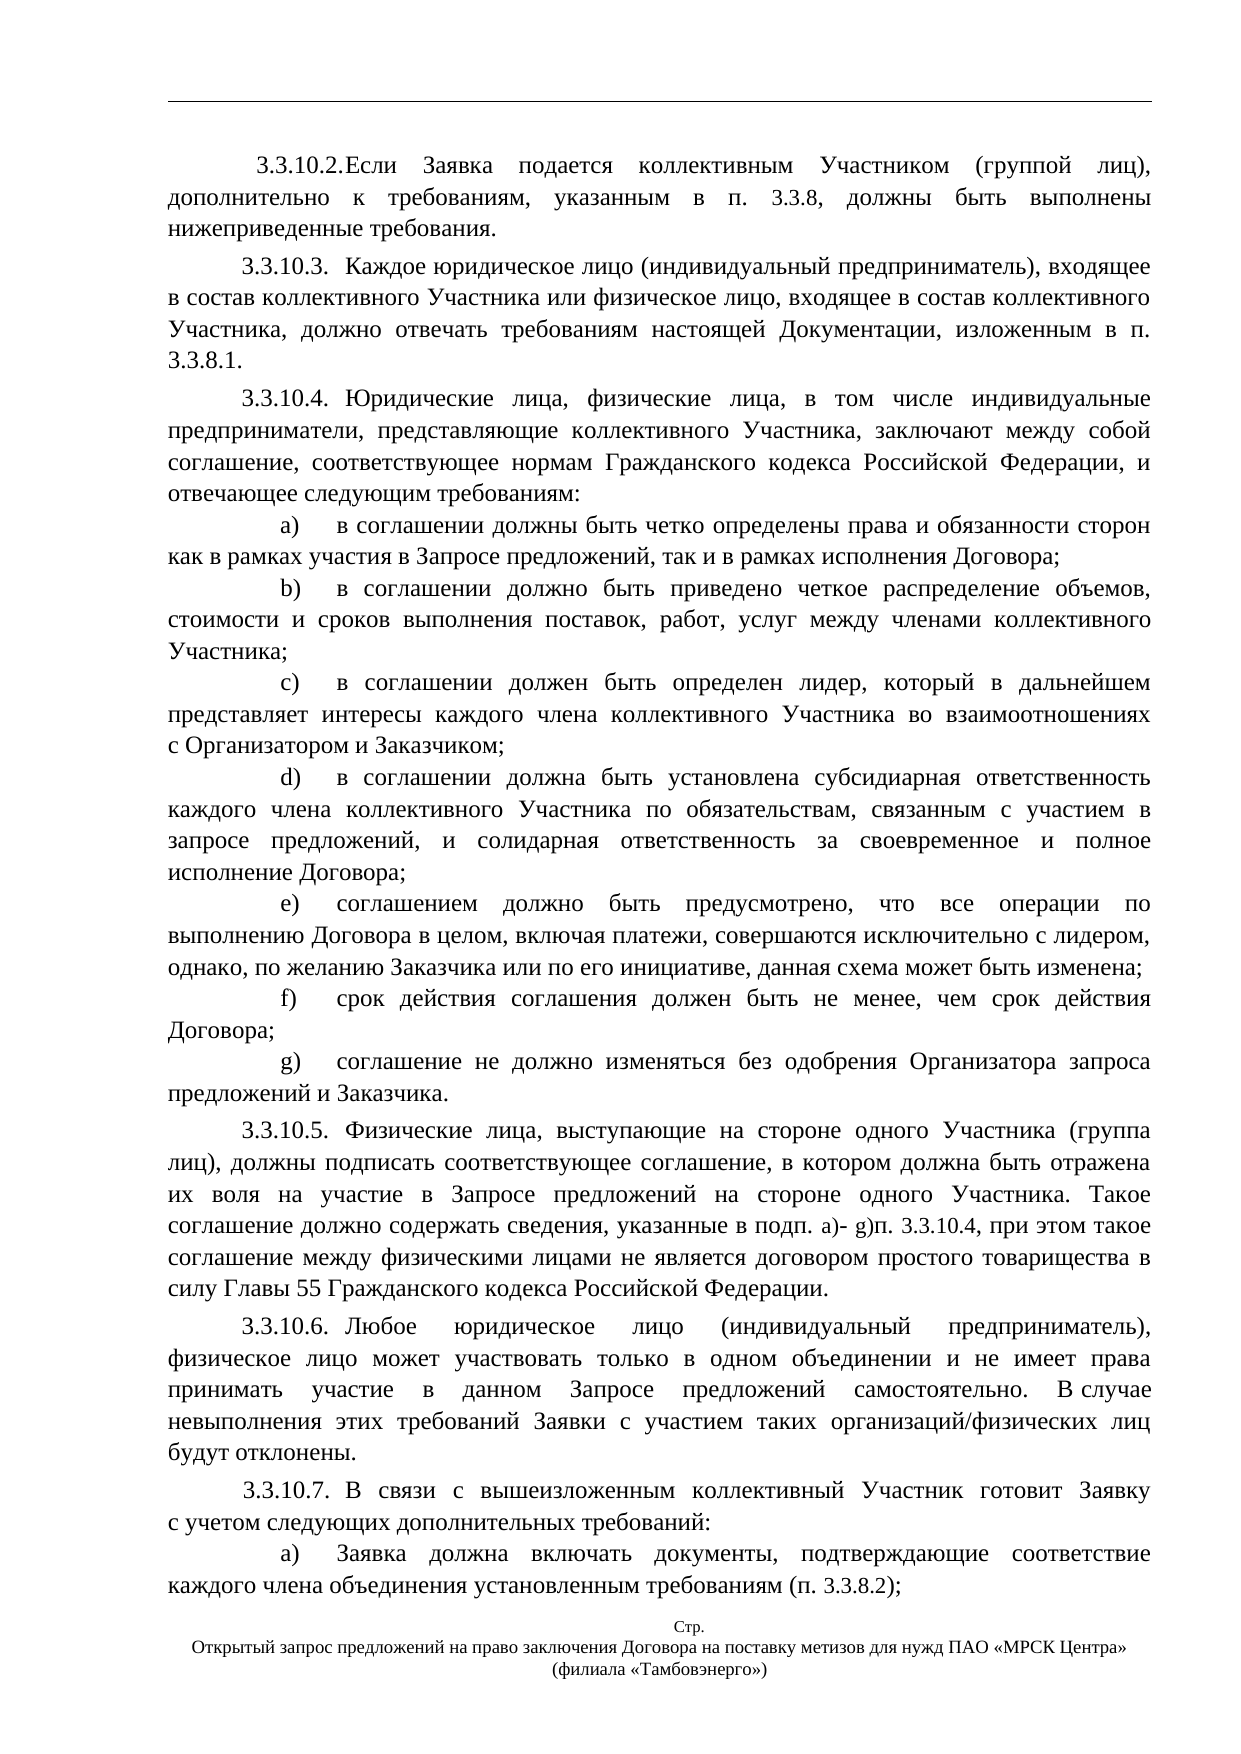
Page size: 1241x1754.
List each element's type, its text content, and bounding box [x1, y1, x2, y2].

list Любое юридическое лицо (индивидуальный предприниматель), физическое лицо может участвовать только в одном объединении и не имеет права принимать участие в данном Запросе предложений самостоятельно. В случае невыполнения этих требований Заявки с участием таких организаций/физических лиц будут отклонены. [168, 1311, 1152, 1466]
list В связи с вышеизложенным коллективный Участник готовит Заявку с учетом следующих дополнительных требований: [168, 1475, 1152, 1536]
list Заявка должна включать документы, подтверждающие соответствие каждого члена объединения установленным требованиям (п. 3.3.8.2); [168, 1538, 1152, 1599]
list соглашение не должно изменяться без одобрения Организатора запроса предложений и Заказчика. [168, 1046, 1152, 1107]
list Каждое юридическое лицо (индивидуальный предприниматель), входящее в состав коллективного Участника или физическое лицо, входящее в состав коллективного Участника, должно отвечать требованиям настоящей Документации, изложенным в п. 3.3.8.1. [168, 251, 1152, 374]
list Юридические лица, физические лица, в том числе индивидуальные предприниматели, представляющие коллективного Участника, заключают между собой соглашение, соответствующее нормам Гражданского кодекса Российской Федерации, и отвечающее следующим требованиям: [168, 383, 1152, 507]
list соглашением должно быть предусмотрено, что все операции по выполнению Договора в целом, включая платежи, совершаются исключительно с лидером, однако, по желанию Заказчика или по его инициативе, данная схема может быть изменена; [168, 888, 1152, 980]
list в соглашении должны быть четко определены права и обязанности сторон как в рамках участия в Запросе предложений, так и в рамках исполнения Договора; [168, 510, 1152, 570]
list срок действия соглашения должен быть не менее, чем срок действия Договора; [168, 983, 1152, 1043]
list в соглашении должна быть установлена субсидиарная ответственность каждого члена коллективного Участника по обязательствам, связанным с участием в запросе предложений, и солидарная ответственность за своевременное и полное исполнение Договора; [168, 762, 1152, 886]
list в соглашении должно быть приведено четкое распределение объемов, стоимости и сроков выполнения поставок, работ, услуг между членами коллективного Участника; [168, 573, 1152, 665]
list Если Заявка подается коллективным Участником (группой лиц), дополнительно к требованиям, указанным в п. 3.3.8, должны быть выполнены нижеприведенные требования. [168, 150, 1152, 242]
list Физические лица, выступающие на стороне одного Участника (группа лиц), должны подписать соответствующее соглашение, в котором должна быть отражена их воля на участие в Запросе предложений на стороне одного Участника. Такое соглашение должно содержать сведения, указанные в подп. a)- g)п. 3.3.10.4, при этом такое соглашение между физическими лицами не является договором простого товарищества в силу Главы 55 Гражданского кодекса Российской Федерации. [168, 1116, 1152, 1302]
list в соглашении должен быть определен лидер, который в дальнейшем представляет интересы каждого члена коллективного Участника во взаимоотношениях с Организатором и Заказчиком; [168, 667, 1152, 759]
